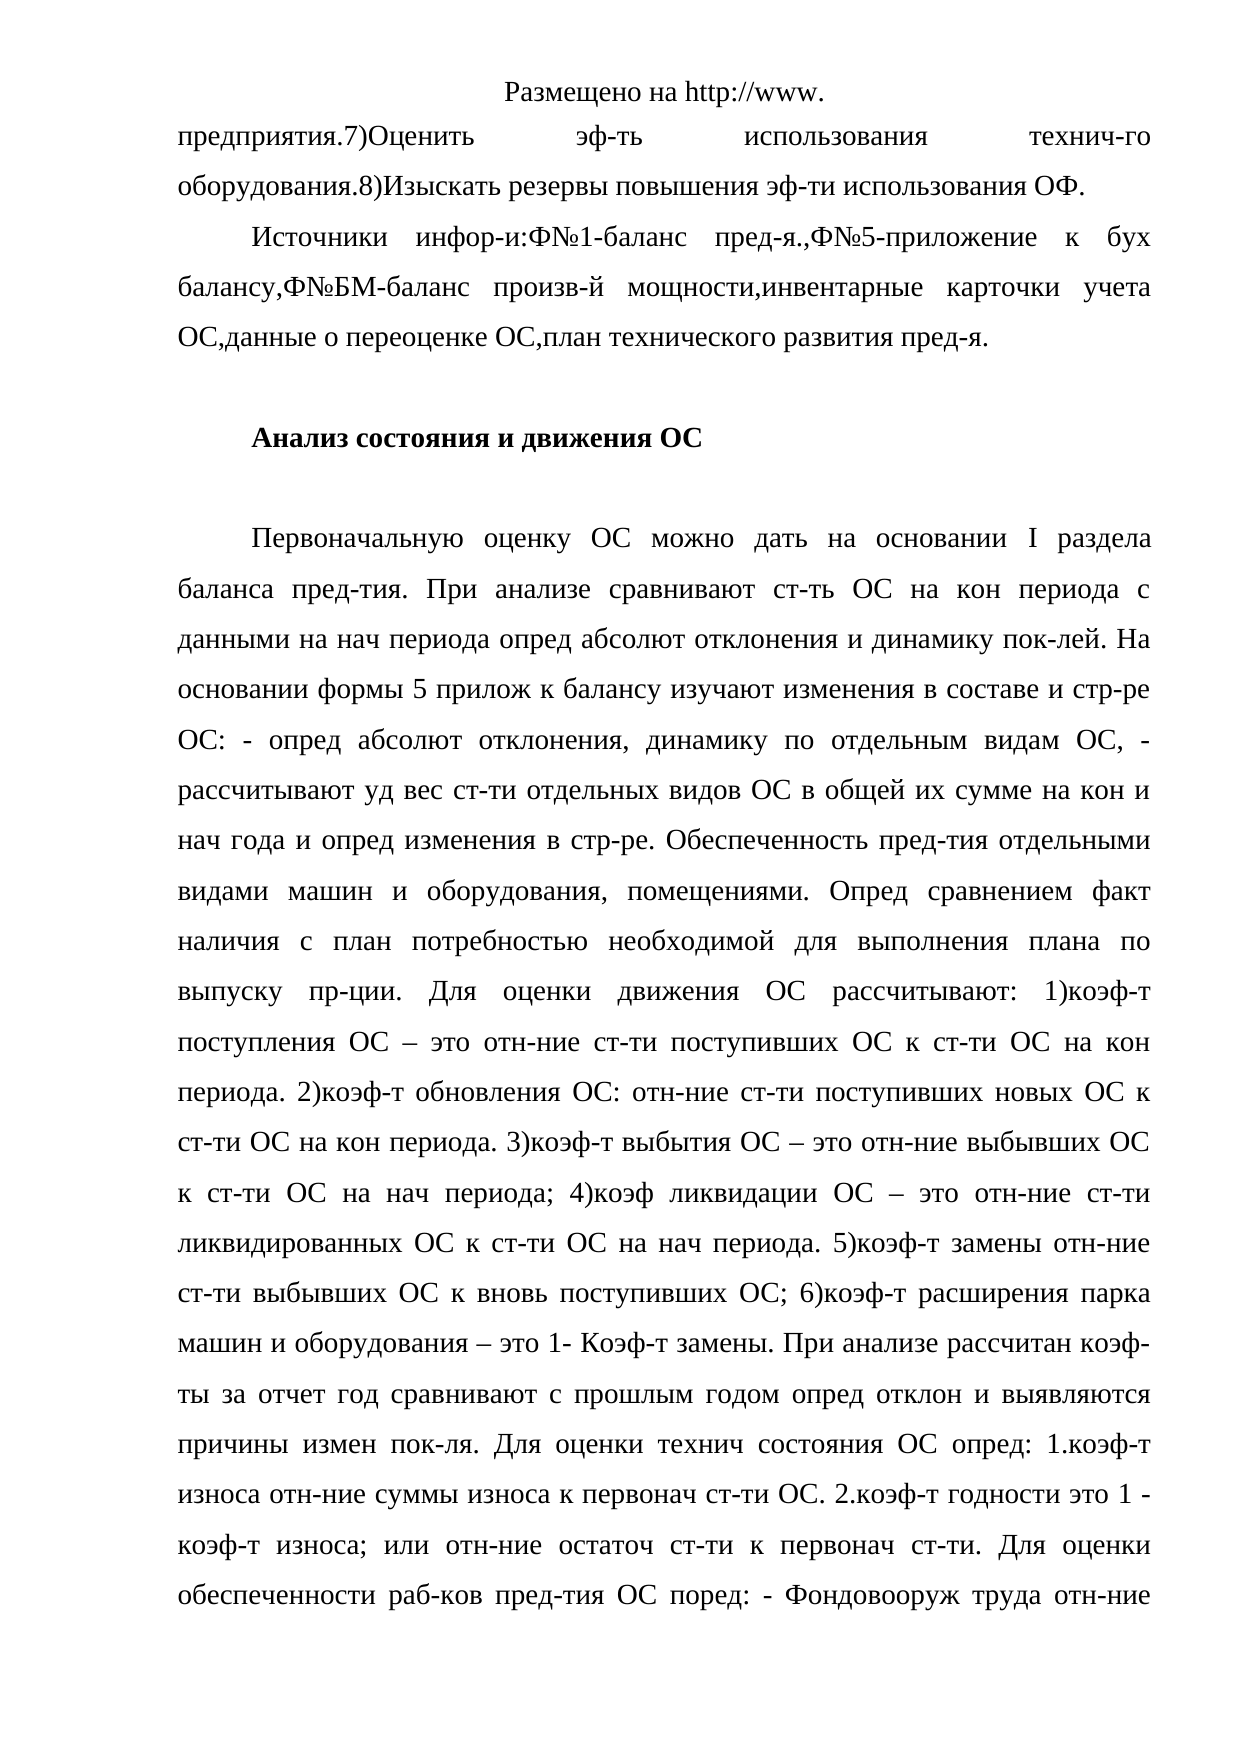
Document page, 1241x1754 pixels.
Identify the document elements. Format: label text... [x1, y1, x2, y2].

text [177, 521, 1152, 1611]
text Анализ состояния и движения ОС [177, 420, 1152, 453]
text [177, 118, 1152, 202]
text Источники инфор-и:Ф№1-баланс пред-я.,Ф№5-приложение к бух балансу,Ф№БМ-баланс произв-й мощности,инвентарные карточки учета ОС,данные о переоценке ОС,план технического развития пред-я. [177, 219, 1152, 353]
